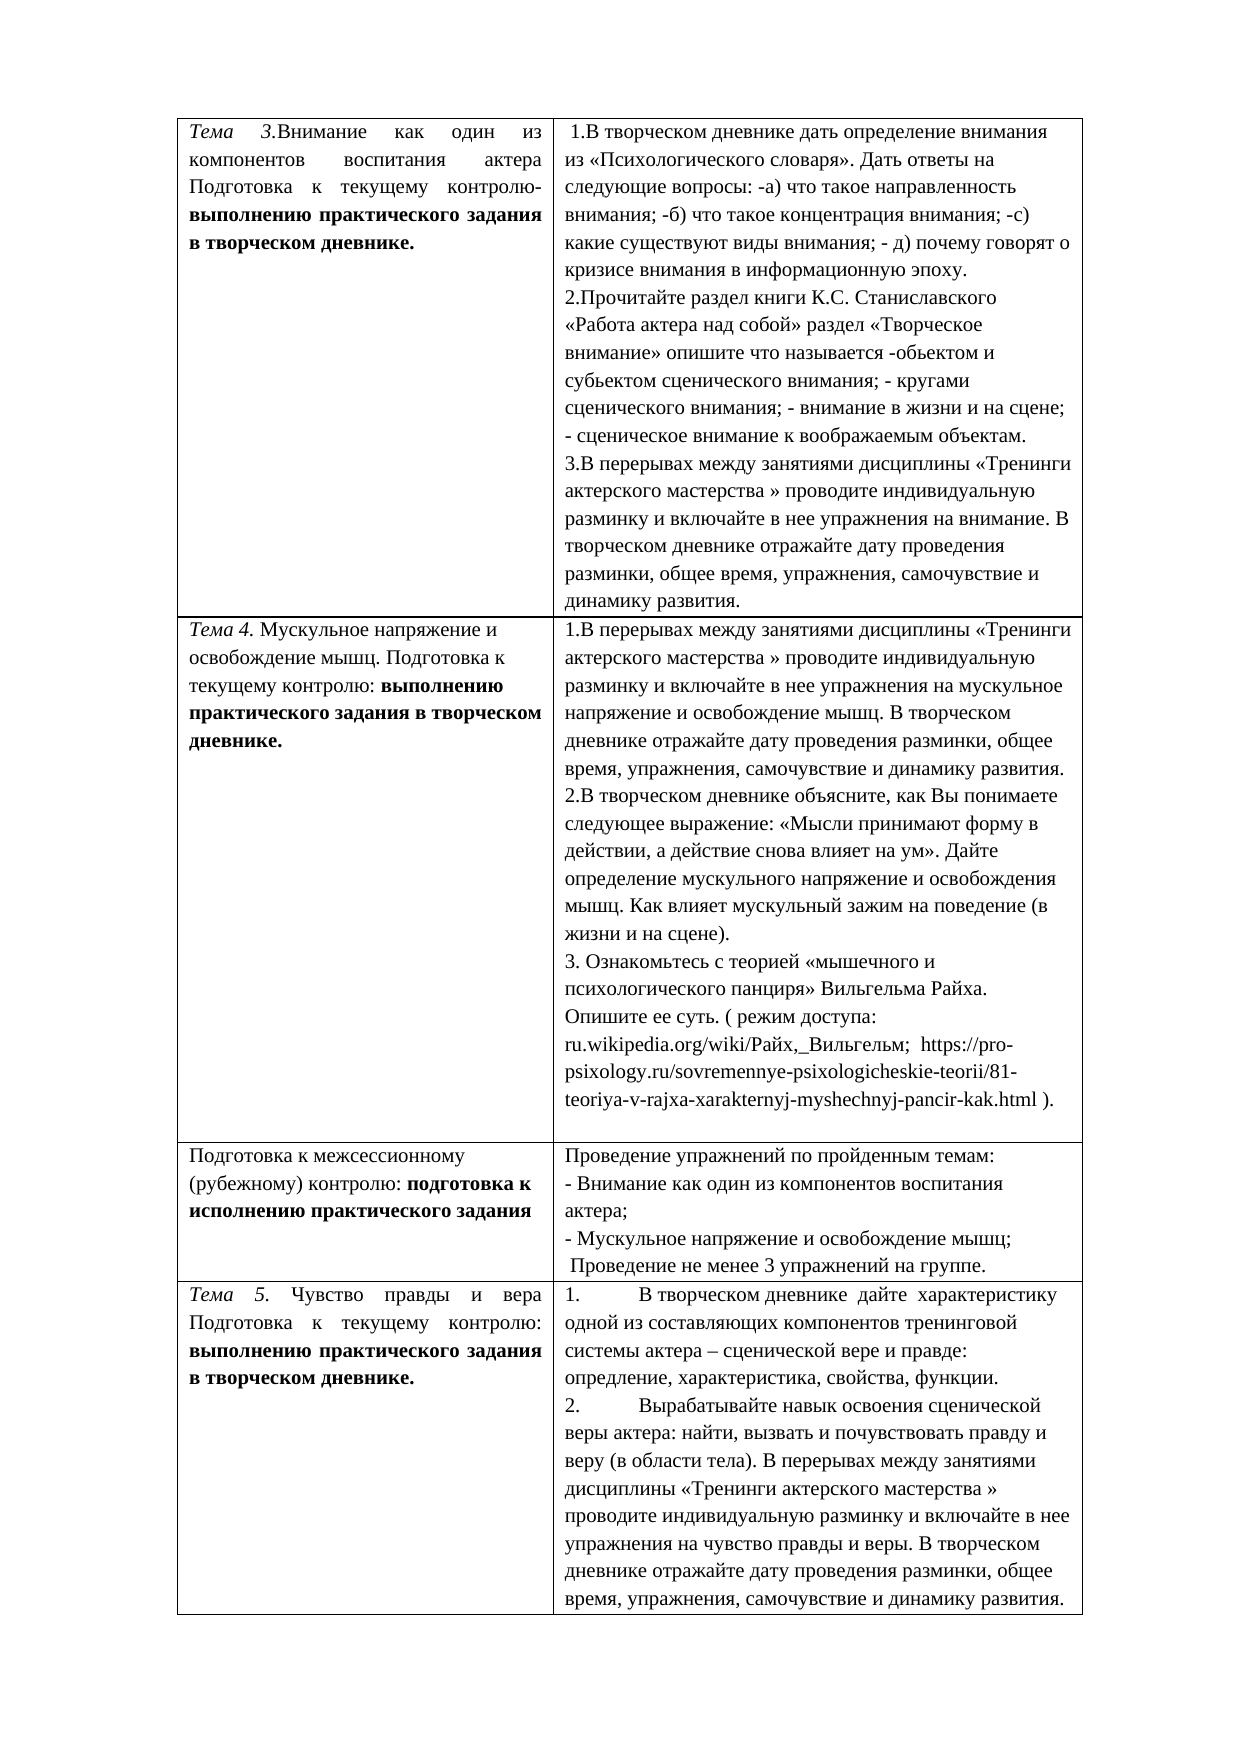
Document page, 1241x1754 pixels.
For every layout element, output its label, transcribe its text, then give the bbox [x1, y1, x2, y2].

table_cell Проведение упражнений по пройденным темам: - Внимание как один из компонентов воспитания актера; - Мускульное напряжение и освобождение мышц; Проведение не менее 3 упражнений на группе. [554, 1143, 1082, 1281]
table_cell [554, 1282, 1082, 1614]
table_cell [178, 1282, 553, 1614]
table_cell Подготовка к межсессионному (рубежному) контролю: подготовка к исполнению практического задания [178, 1143, 553, 1281]
table_cell 1.В творческом дневнике дать определение внимания из «Психологического словаря». Дать ответы на следующие вопросы: -а) что такое направленность внимания; -б) что такое концентрация внимания; -с) какие существуют виды внимания; - д) почему говорят о кризисе внимания в информационную эпоху. 2.Прочитайте раздел книги К.С. Станиславского «Работа актера над собой» раздел «Творческое внимание» опишите что называется -обьектом и субьектом сценического внимания; - кругами сценического внимания; - внимание в жизни и на сцене; - сценическое внимание к воображаемым объектам. 3.В перерывах между занятиями дисциплины «Тренинги актерского мастерства » проводите индивидуальную разминку и включайте в нее упражнения на внимание. В творческом дневнике отражайте дату проведения разминки, общее время, упражнения, самочувствие и динамику развития. [554, 119, 1082, 616]
table_cell Тема 4. Мускульное напряжение и освобождение мышц. Подготовка к текущему контролю: выполнению практического задания в творческом дневнике. [178, 618, 553, 1142]
table_cell Тема 3.Внимание как один из компонентов воспитания актера Подготовка к текущему контролю- выполнению практического задания в творческом дневнике. [178, 119, 553, 616]
table_cell 1.В перерывах между занятиями дисциплины «Тренинги актерского мастерства » проводите индивидуальную разминку и включайте в нее упражнения на мускульное напряжение и освобождение мышц. В творческом дневнике отражайте дату проведения разминки, общее время, упражнения, самочувствие и динамику развития. 2.В творческом дневнике объясните, как Вы понимаете следующее выражение: «Мысли принимают форму в действии, а действие снова влияет на ум». Дайте определение мускульного напряжение и освобождения мышц. Как влияет мускульный зажим на поведение (в жизни и на сцене). 3. Ознакомьтесь с теорией «мышечного и психологического панциря» Вильгельма Райха. Опишите ее суть. ( режим доступа: ru.wikipedia.org/wiki/Райх,_Вильгельм; https://pro-psixology.ru/sovremennye-psixologicheskie-teorii/81-teoriya-v-rajxa-xarakternyj-myshechnyj-pancir-kak.html ). [554, 618, 1082, 1142]
